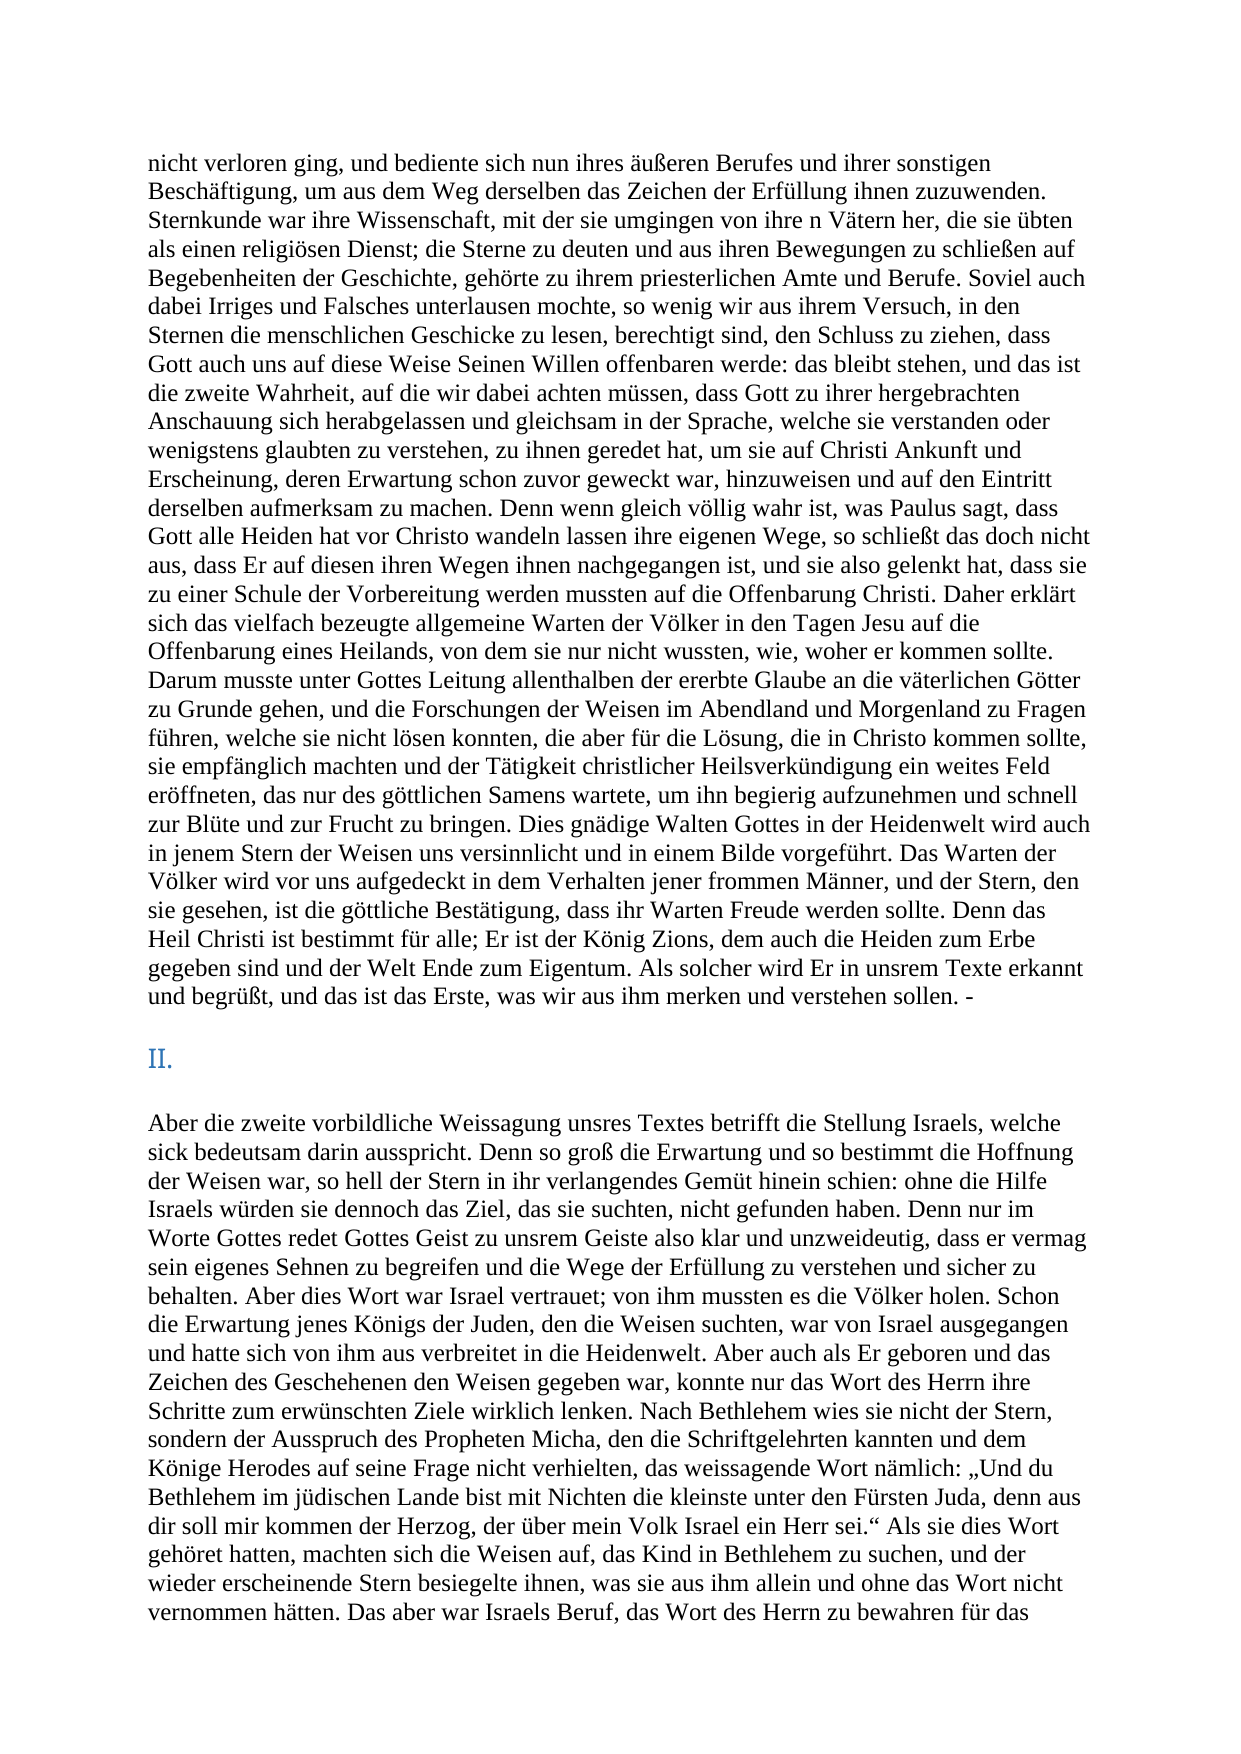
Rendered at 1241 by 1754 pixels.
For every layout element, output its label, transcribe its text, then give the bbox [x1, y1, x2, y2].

subtitle II. [148, 1039, 1093, 1076]
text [148, 148, 1093, 1010]
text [148, 1108, 1093, 1626]
